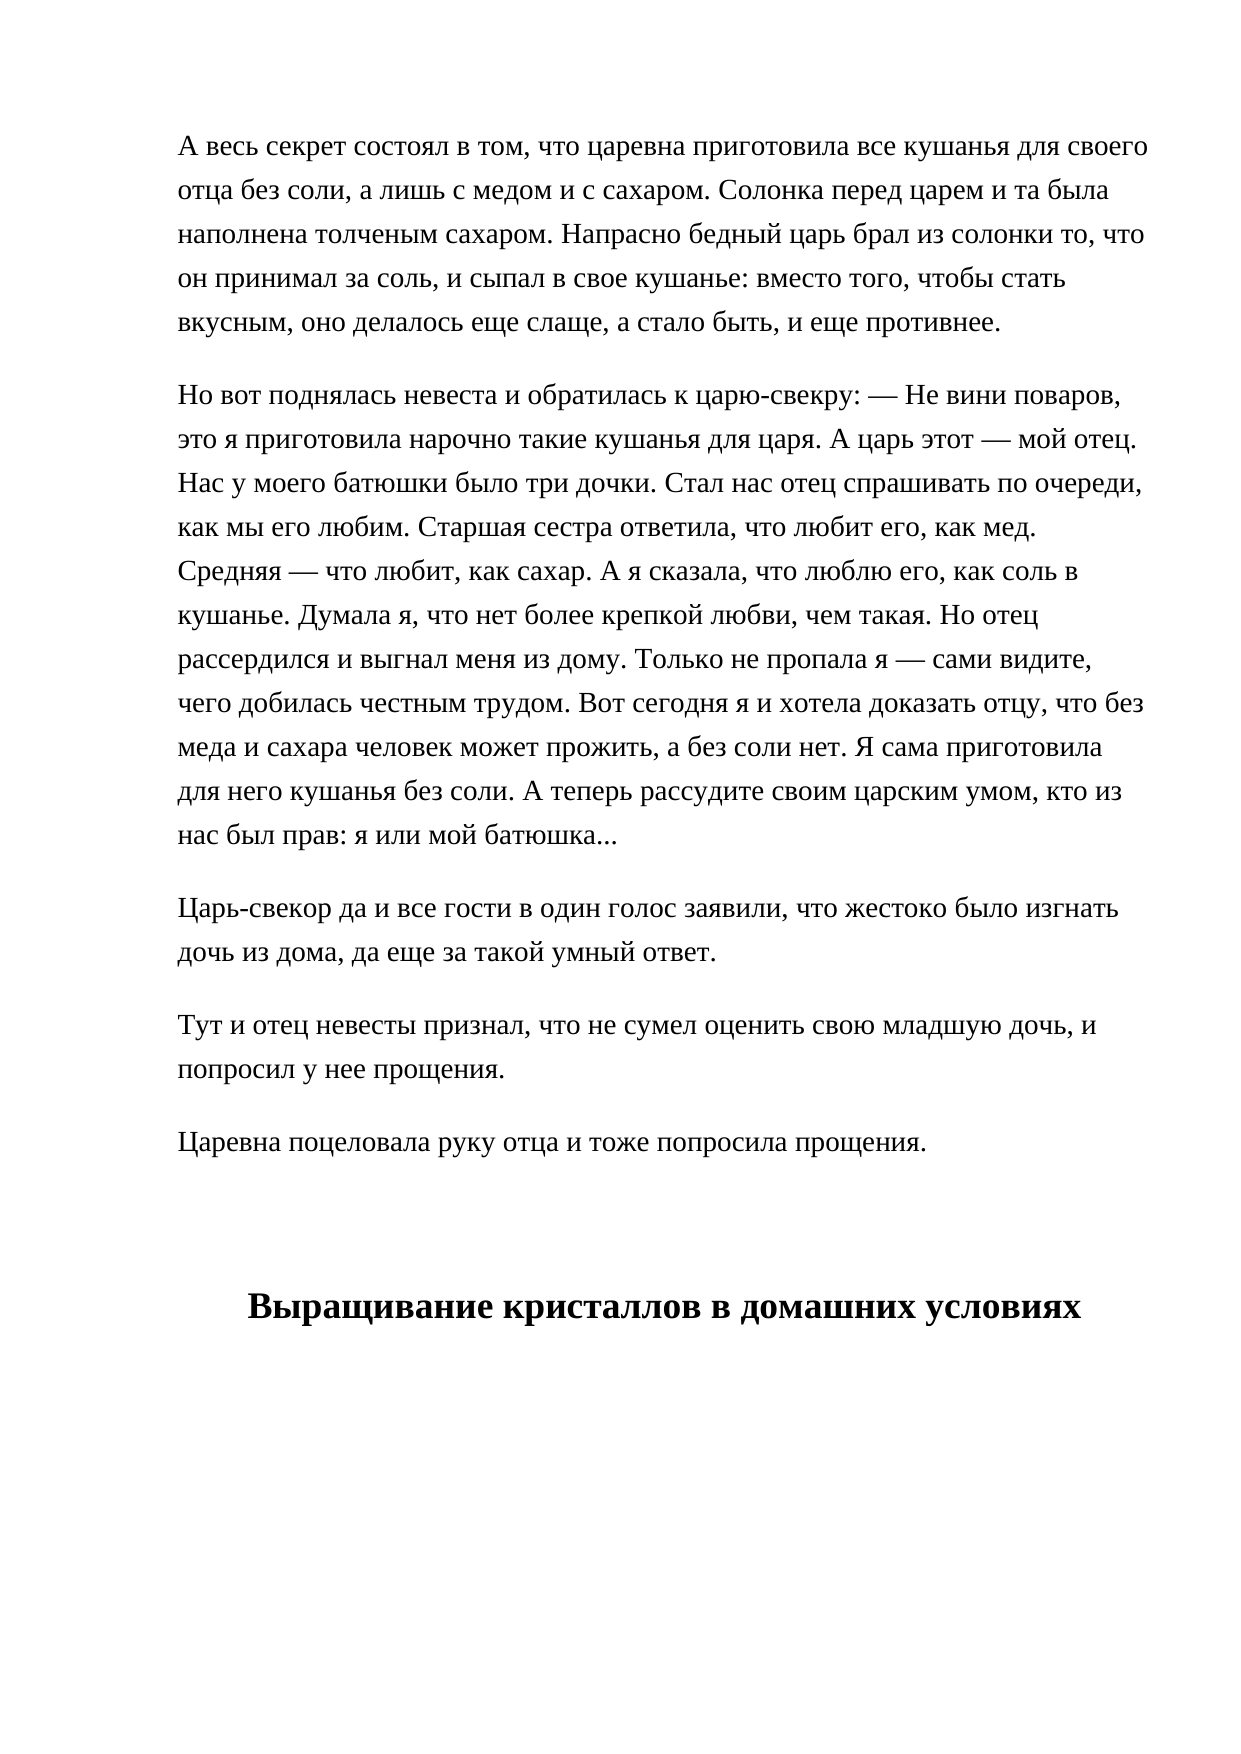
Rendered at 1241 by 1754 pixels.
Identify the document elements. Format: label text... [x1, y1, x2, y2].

text Тут и отец невесты признал, что не сумел оценить свою младшую дочь, и попросил у нее прощения. [177, 997, 1152, 1085]
text Выращивание кристаллов в домашних условиях [177, 1283, 1152, 1326]
text А весь секрет состоял в том, что царевна приготовила все кушанья для своего отца без соли, а лишь с медом и с сахаром. Солонка перед царем и та была наполнена толченым сахаром. Напрасно бедный царь брал из солонки то, что он принимал за соль, и сыпал в свое кушанье: вместо того, чтобы стать вкусным, оно делалось еще слаще, а стало быть, и еще противнее. [177, 118, 1152, 338]
text Но вот поднялась невеста и обратилась к царю-свекру: — Не вини поваров, это я приготовила нарочно такие кушанья для царя. А царь этот — мой отец. Нас у моего батюшки было три дочки. Стал нас отец спрашивать по очереди, как мы его любим. Старшая сестра ответила, что любит его, как мед. Средняя — что любит, как сахар. А я сказала, что люблю его, как соль в кушанье. Думала я, что нет более крепкой любви, чем такая. Но отец рассердился и выгнал меня из дому. Только не пропала я — сами видите, чего добилась честным трудом. Вот сегодня я и хотела доказать отцу, что без меда и сахара человек может прожить, а без соли нет. Я сама приготовила для него кушанья без соли. А теперь рассудите своим царским умом, кто из нас был прав: я или мой батюшка... [177, 367, 1152, 851]
text Царь-свекор да и все гости в один голос заявили, что жестоко было изгнать дочь из дома, да еще за такой умный ответ. [177, 880, 1152, 968]
text Царевна поцеловала руку отца и тоже попросила прощения. [177, 1114, 1152, 1158]
